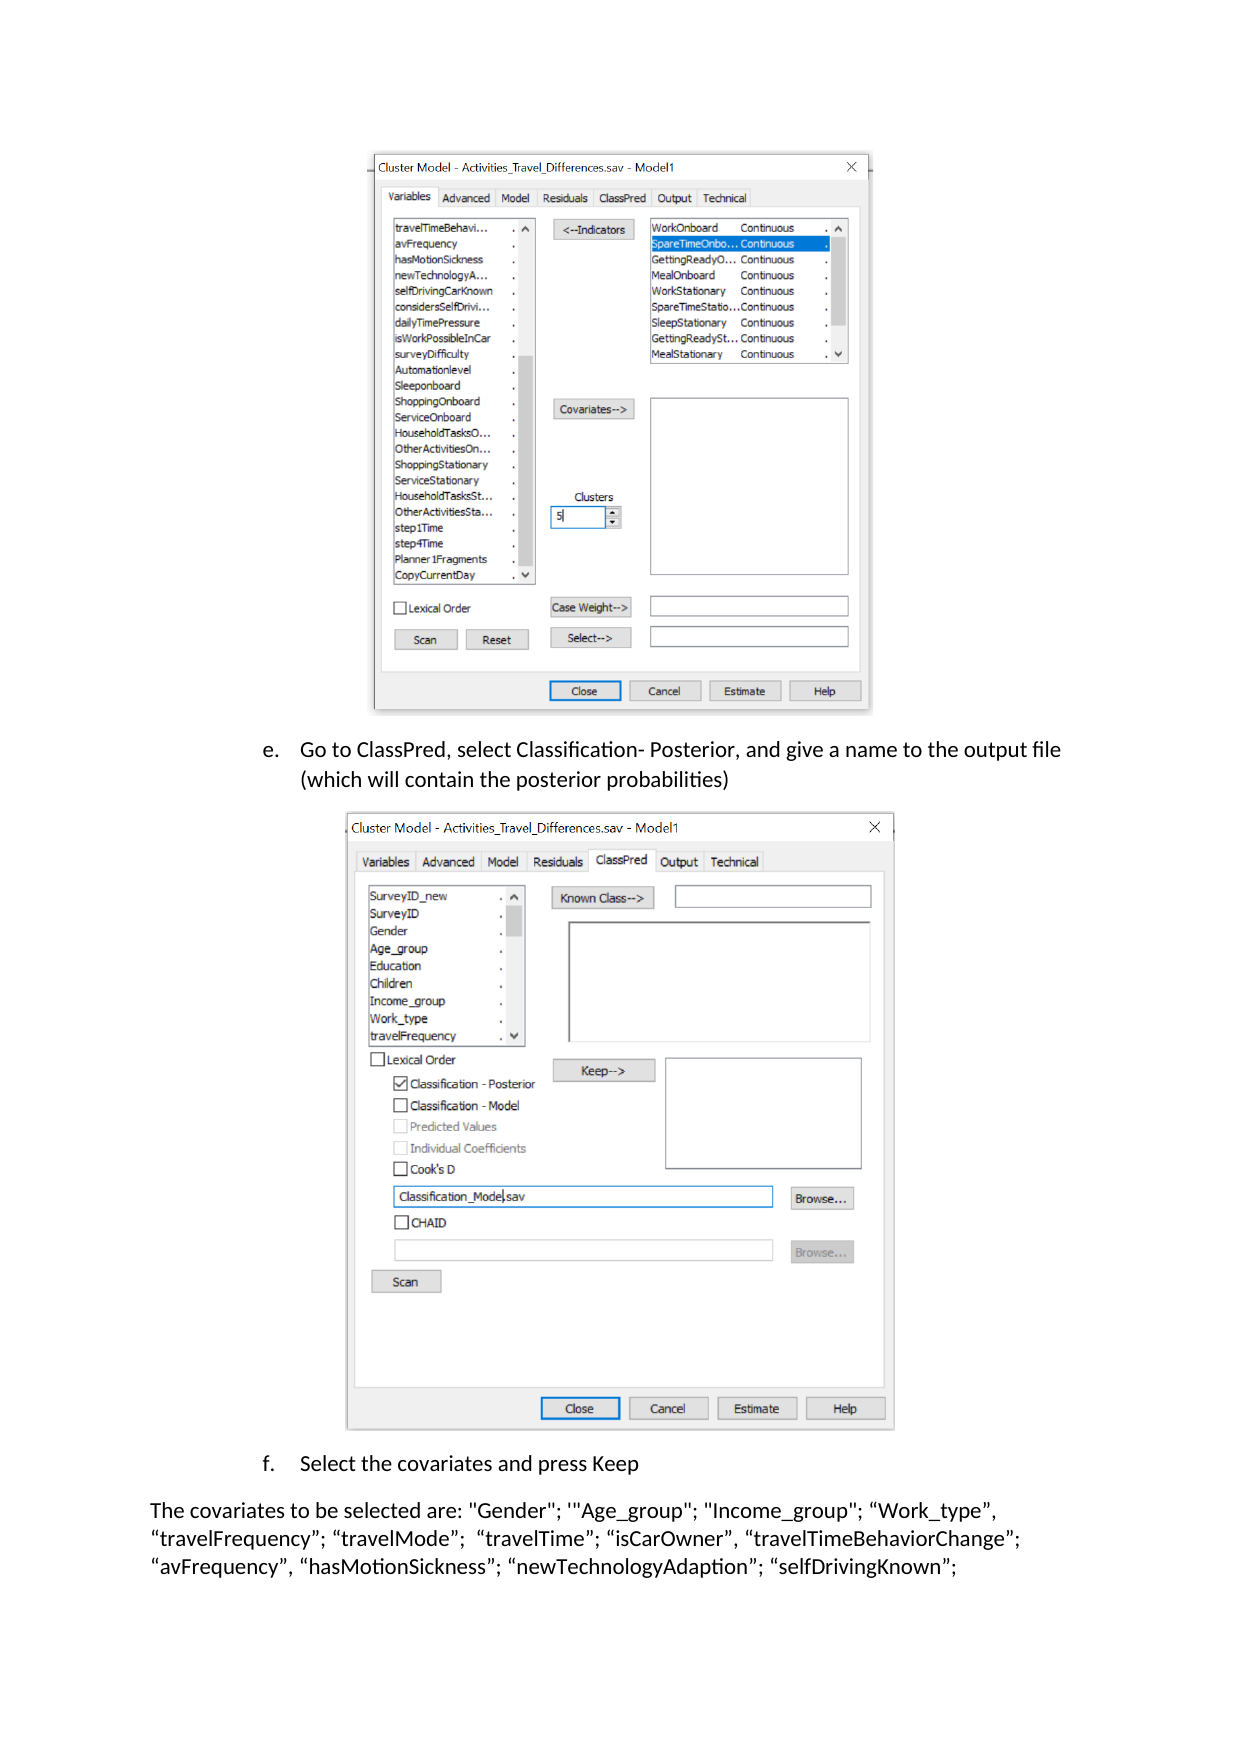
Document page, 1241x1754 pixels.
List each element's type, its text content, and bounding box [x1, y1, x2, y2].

picture [345, 811, 895, 1431]
picture [367, 150, 874, 716]
list Go to ClassPred, select Classification- Posterior, and give a name to the output file (which will contain the posterior probabilities) [262, 735, 1090, 793]
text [150, 1496, 1090, 1580]
list Select the covariates and press Keep [262, 1449, 1090, 1477]
